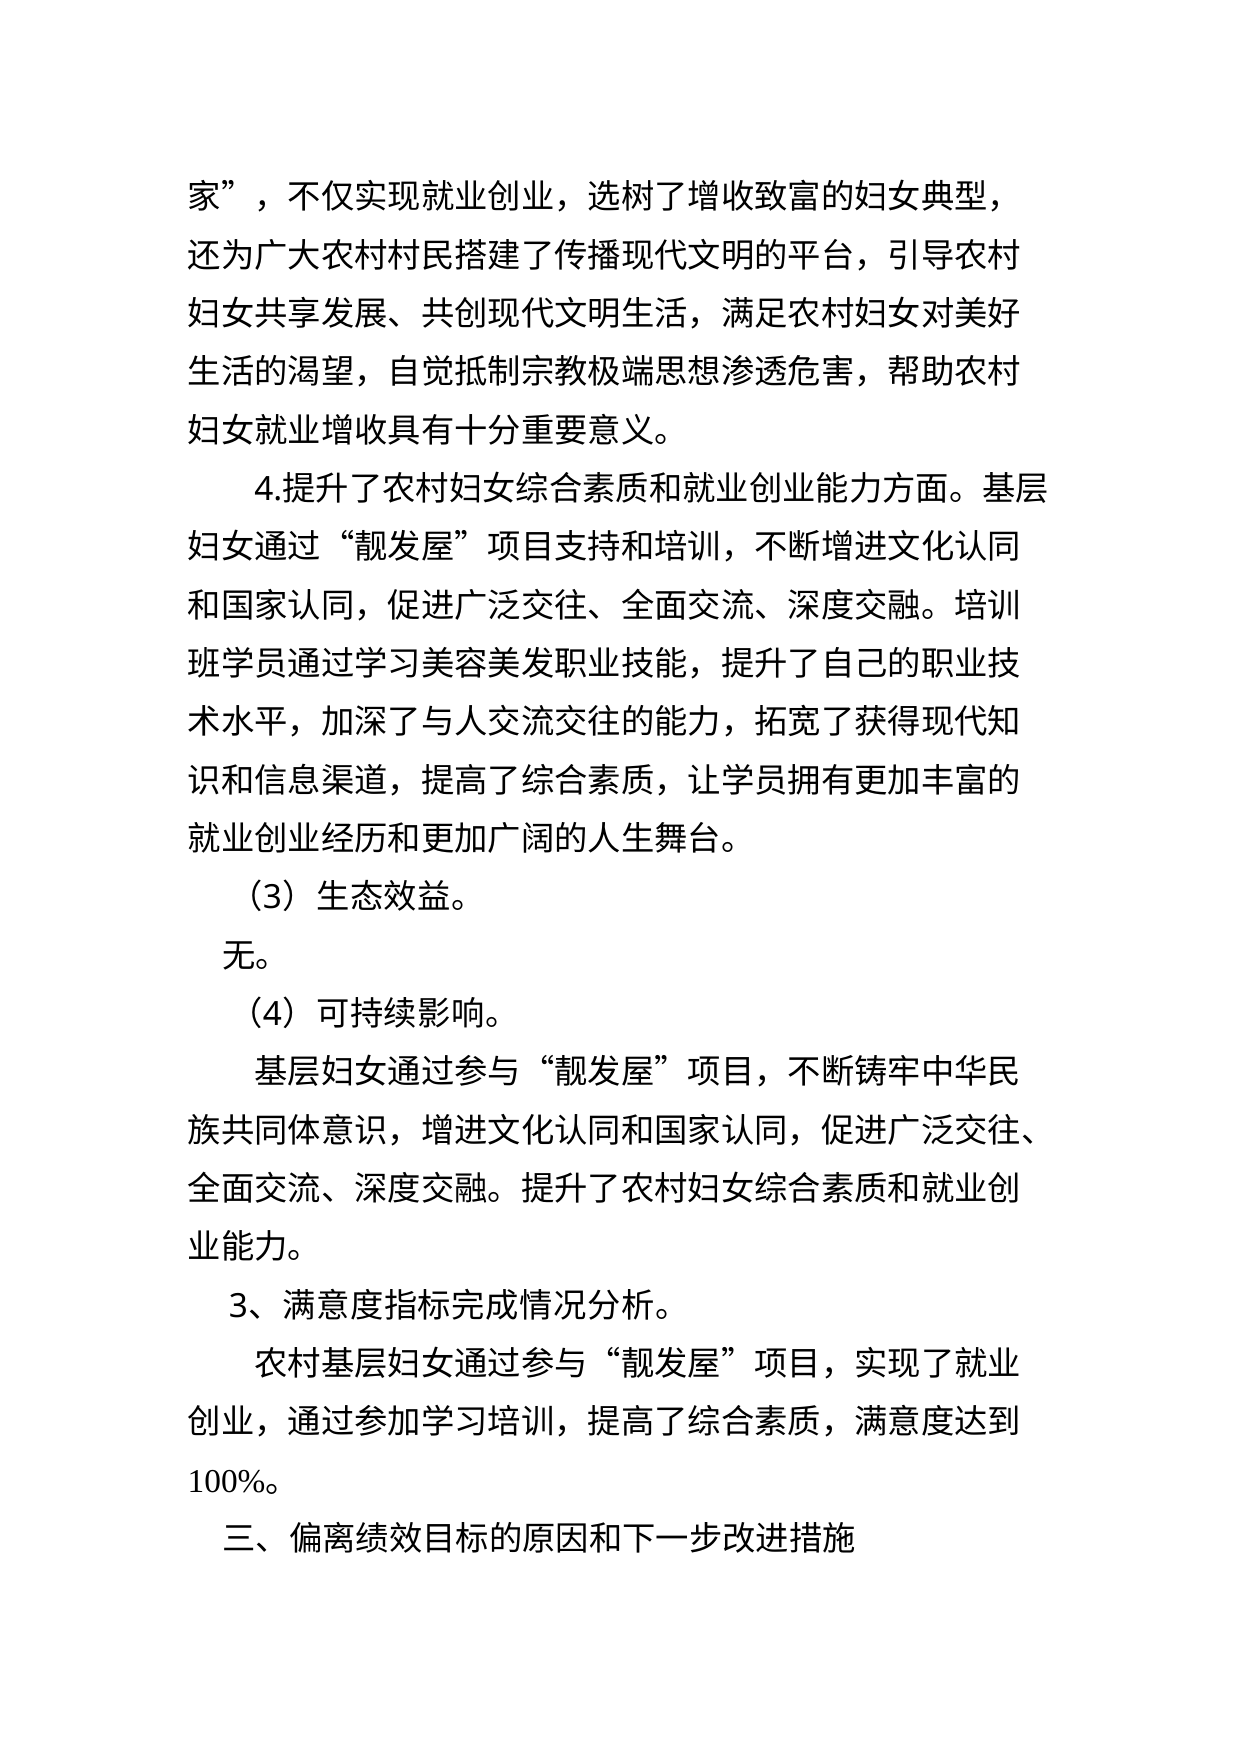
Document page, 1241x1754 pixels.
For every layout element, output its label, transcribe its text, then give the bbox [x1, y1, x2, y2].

text 3、满意度指标完成情况分析。 [192, 1270, 1053, 1329]
text （4）可持续影响。 [192, 979, 1053, 1037]
text 4.提升了农村妇女综合素质和就业创业能力方面。基层妇女通过“靓发屋”项目支持和培训，不断增进文化认同和国家认同，促进广泛交往、全面交流、深度交融。培训班学员通过学习美容美发职业技能，提升了自己的职业技术水平，加深了与人交流交往的能力，拓宽了获得现代知识和信息渠道，提高了综合素质，让学员拥有更加丰富的就业创业经历和更加广阔的人生舞台。 [187, 454, 1053, 862]
text （3）生态效益。 [192, 862, 1053, 920]
subtitle 无。 [187, 920, 1053, 979]
subtitle 农村基层妇女通过参与“靓发屋”项目，实现了就业创业，通过参加学习培训，提高了综合素质，满意度达到100%。 [187, 1329, 1053, 1504]
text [187, 162, 1053, 454]
text 三、偏离绩效目标的原因和下一步改进措施 [187, 1504, 1053, 1562]
subtitle 基层妇女通过参与“靓发屋”项目，不断铸牢中华民族共同体意识，增进文化认同和国家认同，促进广泛交往、全面交流、深度交融。提升了农村妇女综合素质和就业创业能力。 [187, 1037, 1053, 1270]
